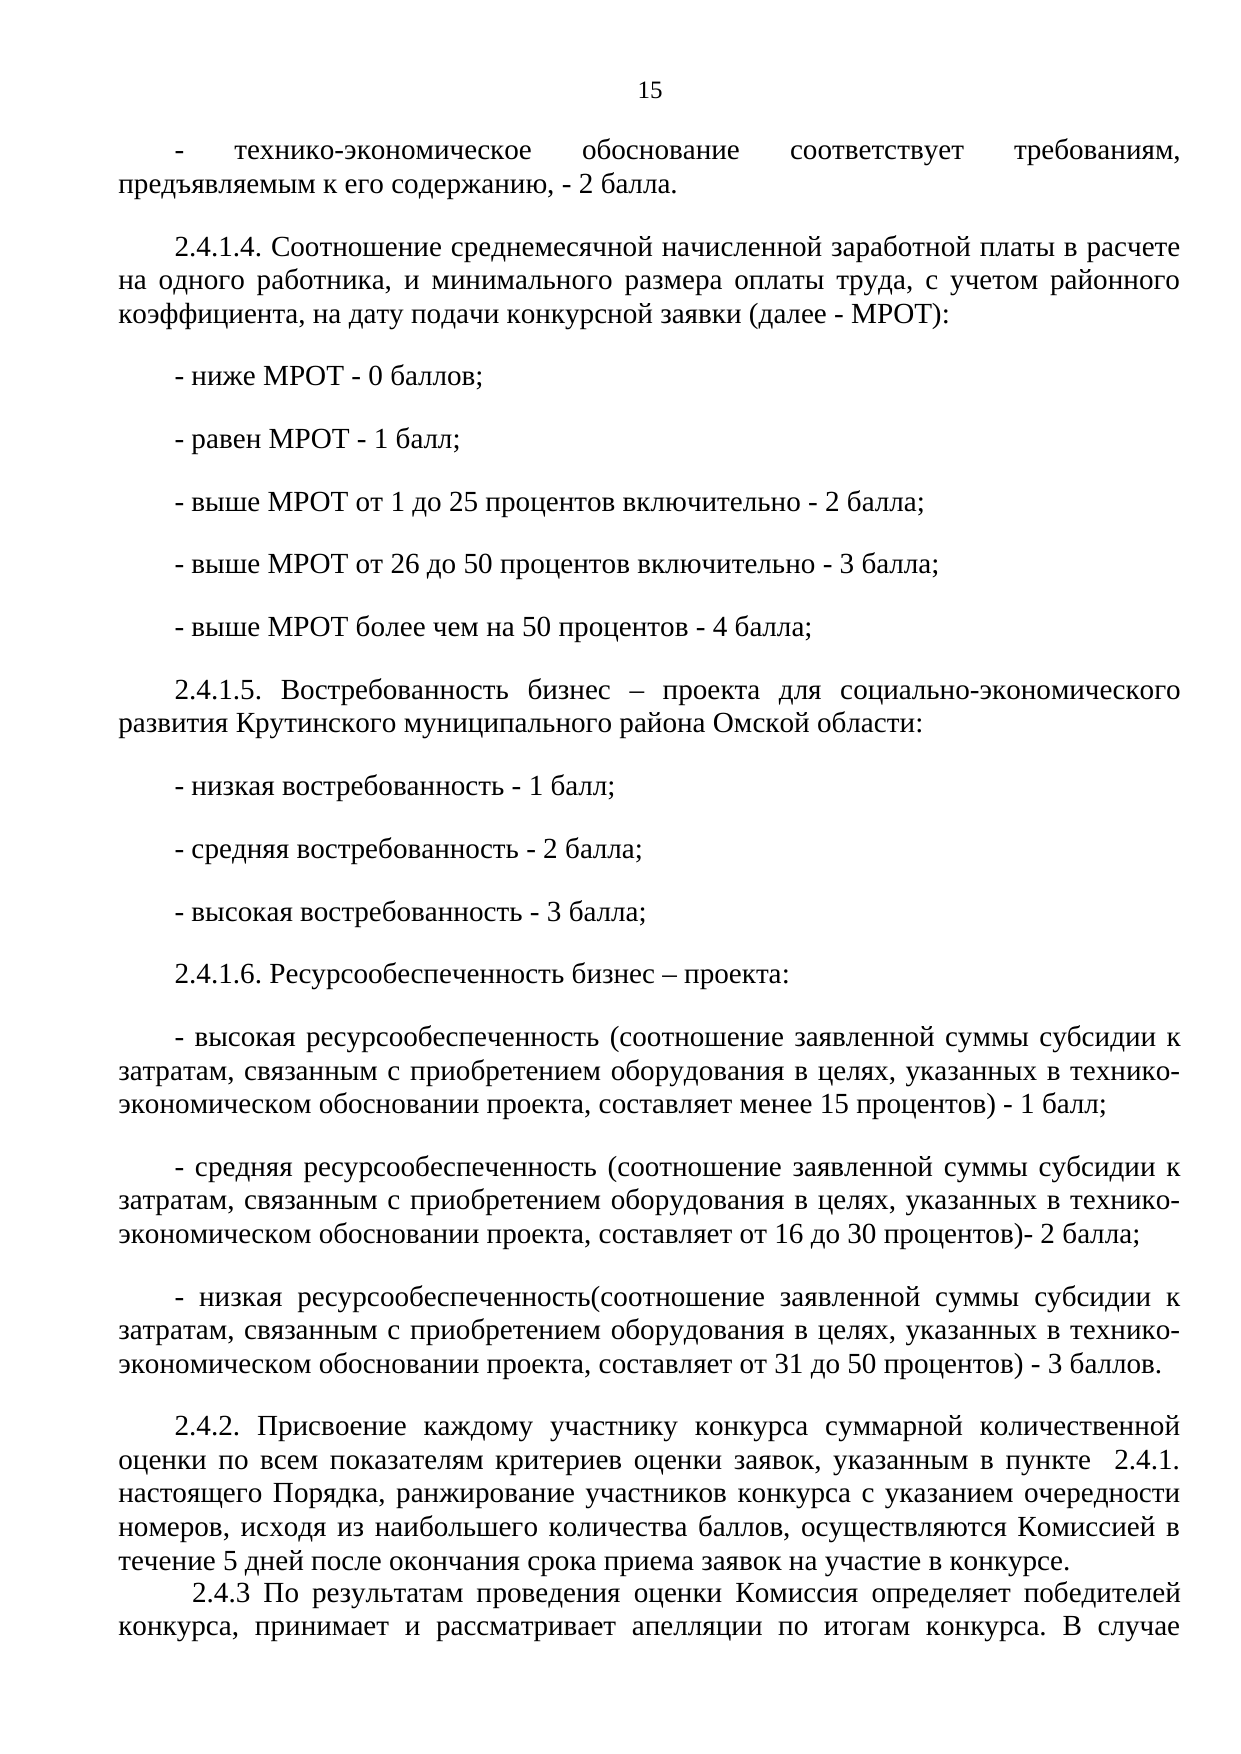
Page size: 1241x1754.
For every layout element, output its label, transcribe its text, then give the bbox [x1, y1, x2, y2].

text 2.4.2. Присвоение каждому участнику конкурса суммарной количественной оценки по всем показателям критериев оценки заявок, указанным в пункте 2.4.1. настоящего Порядка, ранжирование участников конкурса с указанием очередности номеров, исходя из наибольшего количества баллов, осуществляются Комиссией в течение 5 дней после окончания срока приема заявок на участие в конкурсе. [118, 1408, 1181, 1576]
text - средняя ресурсообеспеченность (соотношение заявленной суммы субсидии к затратам, связанным с приобретением оборудования в целях, указанных в технико-экономическом обосновании проекта, составляет от 16 до 30 процентов)- 2 балла; [118, 1149, 1181, 1249]
text - низкая востребованность - 1 балл; [118, 768, 1181, 802]
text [118, 1576, 1181, 1642]
text - выше МРОТ от 26 до 50 процентов включительно - 3 балла; [118, 547, 1181, 580]
text - технико-экономическое обоснование соответствует требованиям, предъявляемым к его содержанию, - 2 балла. [118, 132, 1181, 199]
text - выше МРОТ более чем на 50 процентов - 4 балла; [118, 609, 1181, 643]
text - низкая ресурсообеспеченность(соотношение заявленной суммы субсидии к затратам, связанным с приобретением оборудования в целях, указанных в технико-экономическом обосновании проекта, составляет от 31 до 50 процентов) - 3 баллов. [118, 1279, 1181, 1379]
text - средняя востребованность - 2 балла; [118, 831, 1181, 864]
text 2.4.1.6. Ресурсообеспеченность бизнес – проекта: [118, 956, 1181, 990]
text 2.4.1.4. Соотношение среднемесячной начисленной заработной платы в расчете на одного работника, и минимального размера оплаты труда, с учетом районного коэффициента, на дату подачи конкурсной заявки (далее - МРОТ): [118, 229, 1181, 329]
text 2.4.1.5. Востребованность бизнес – проекта для социально-экономического развития Крутинского муниципального района Омской области: [118, 672, 1181, 739]
text - равен МРОТ - 1 балл; [118, 421, 1181, 455]
text - ниже МРОТ - 0 баллов; [118, 358, 1181, 392]
text - высокая востребованность - 3 балла; [118, 894, 1181, 927]
text - высокая ресурсообеспеченность (соотношение заявленной суммы субсидии к затратам, связанным с приобретением оборудования в целях, указанных в технико-экономическом обосновании проекта, составляет менее 15 процентов) - 1 балл; [118, 1019, 1181, 1120]
text - выше МРОТ от 1 до 25 процентов включительно - 2 балла; [118, 484, 1181, 517]
